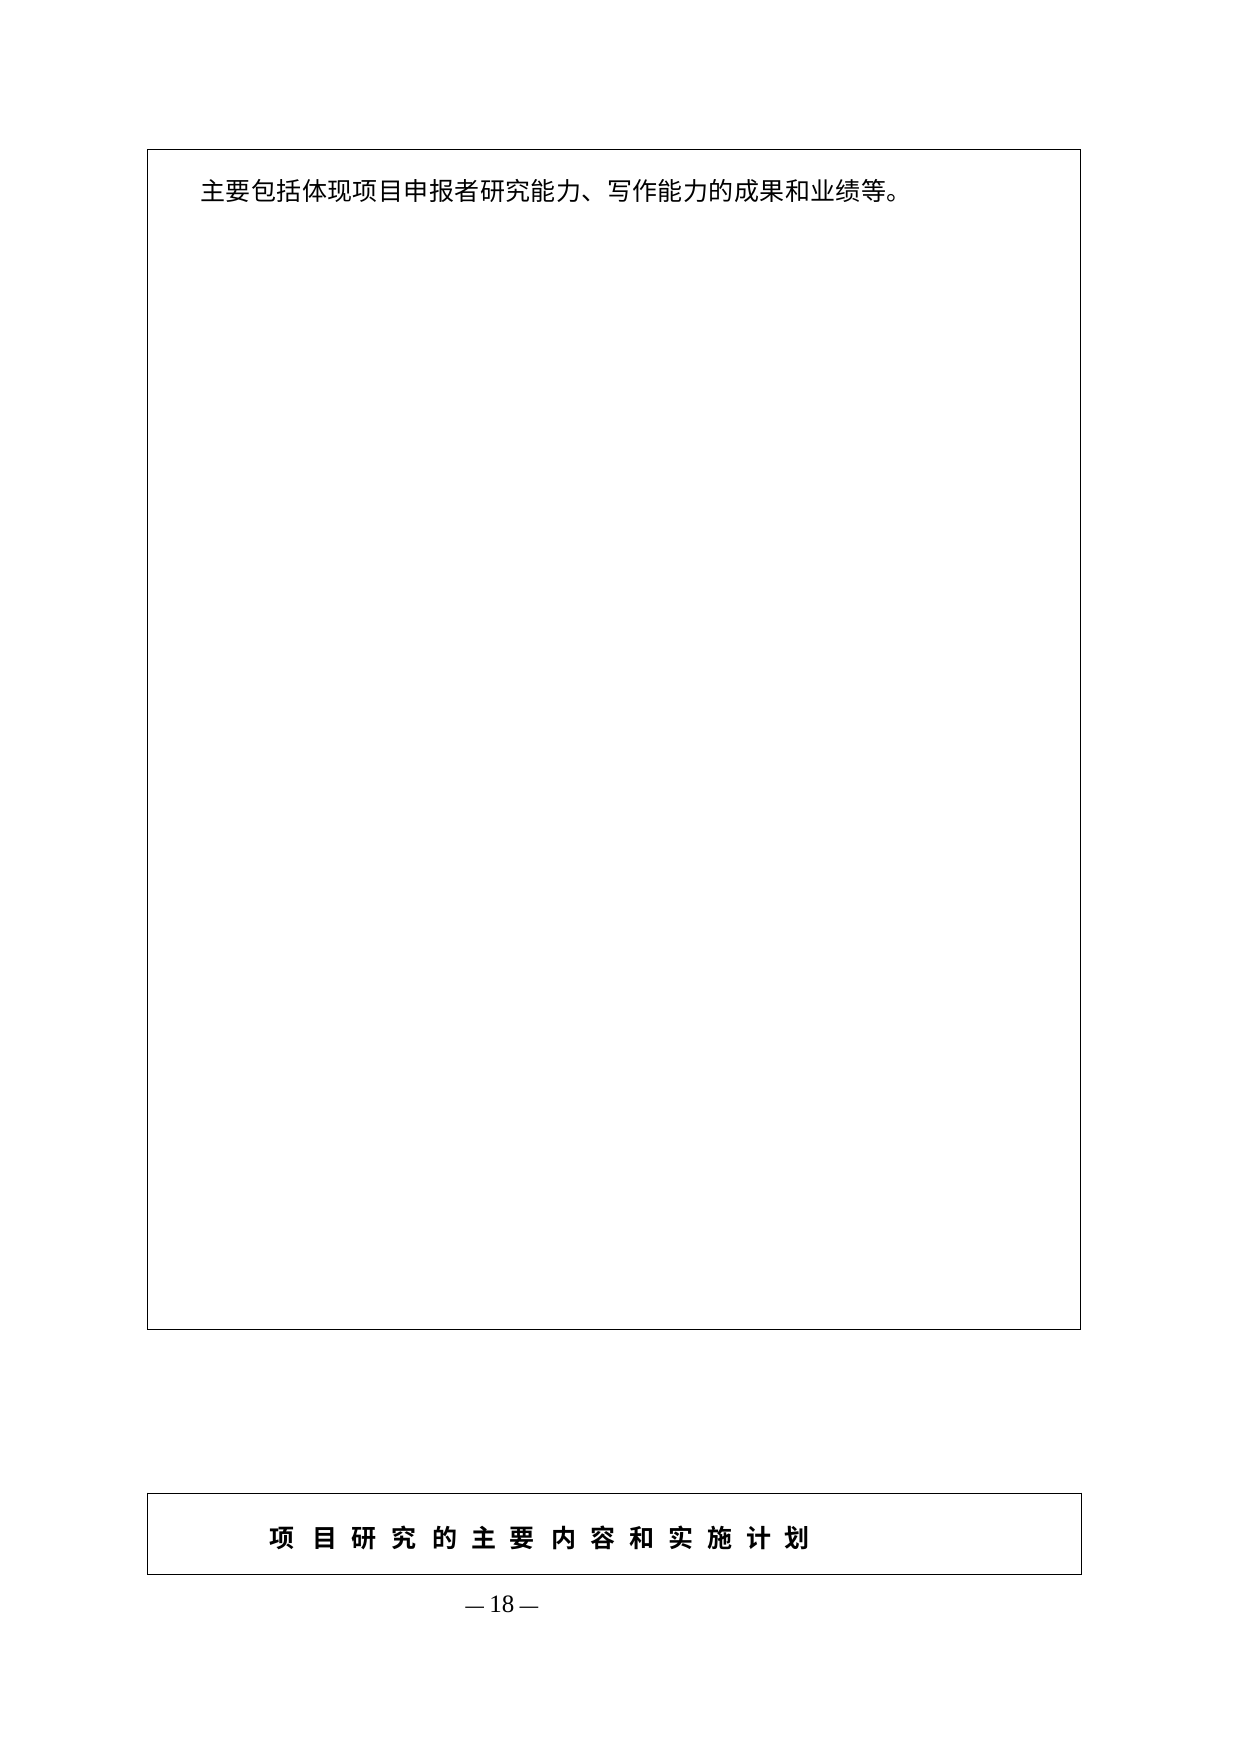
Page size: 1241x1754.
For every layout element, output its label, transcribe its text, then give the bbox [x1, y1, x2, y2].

table_header 项 目 研 究 的 主 要 内 容 和 实 施 计 划 [148, 1494, 1081, 1574]
table_cell 主要包括体现项目申报者研究能力、写作能力的成果和业绩等。 [148, 150, 1080, 1329]
